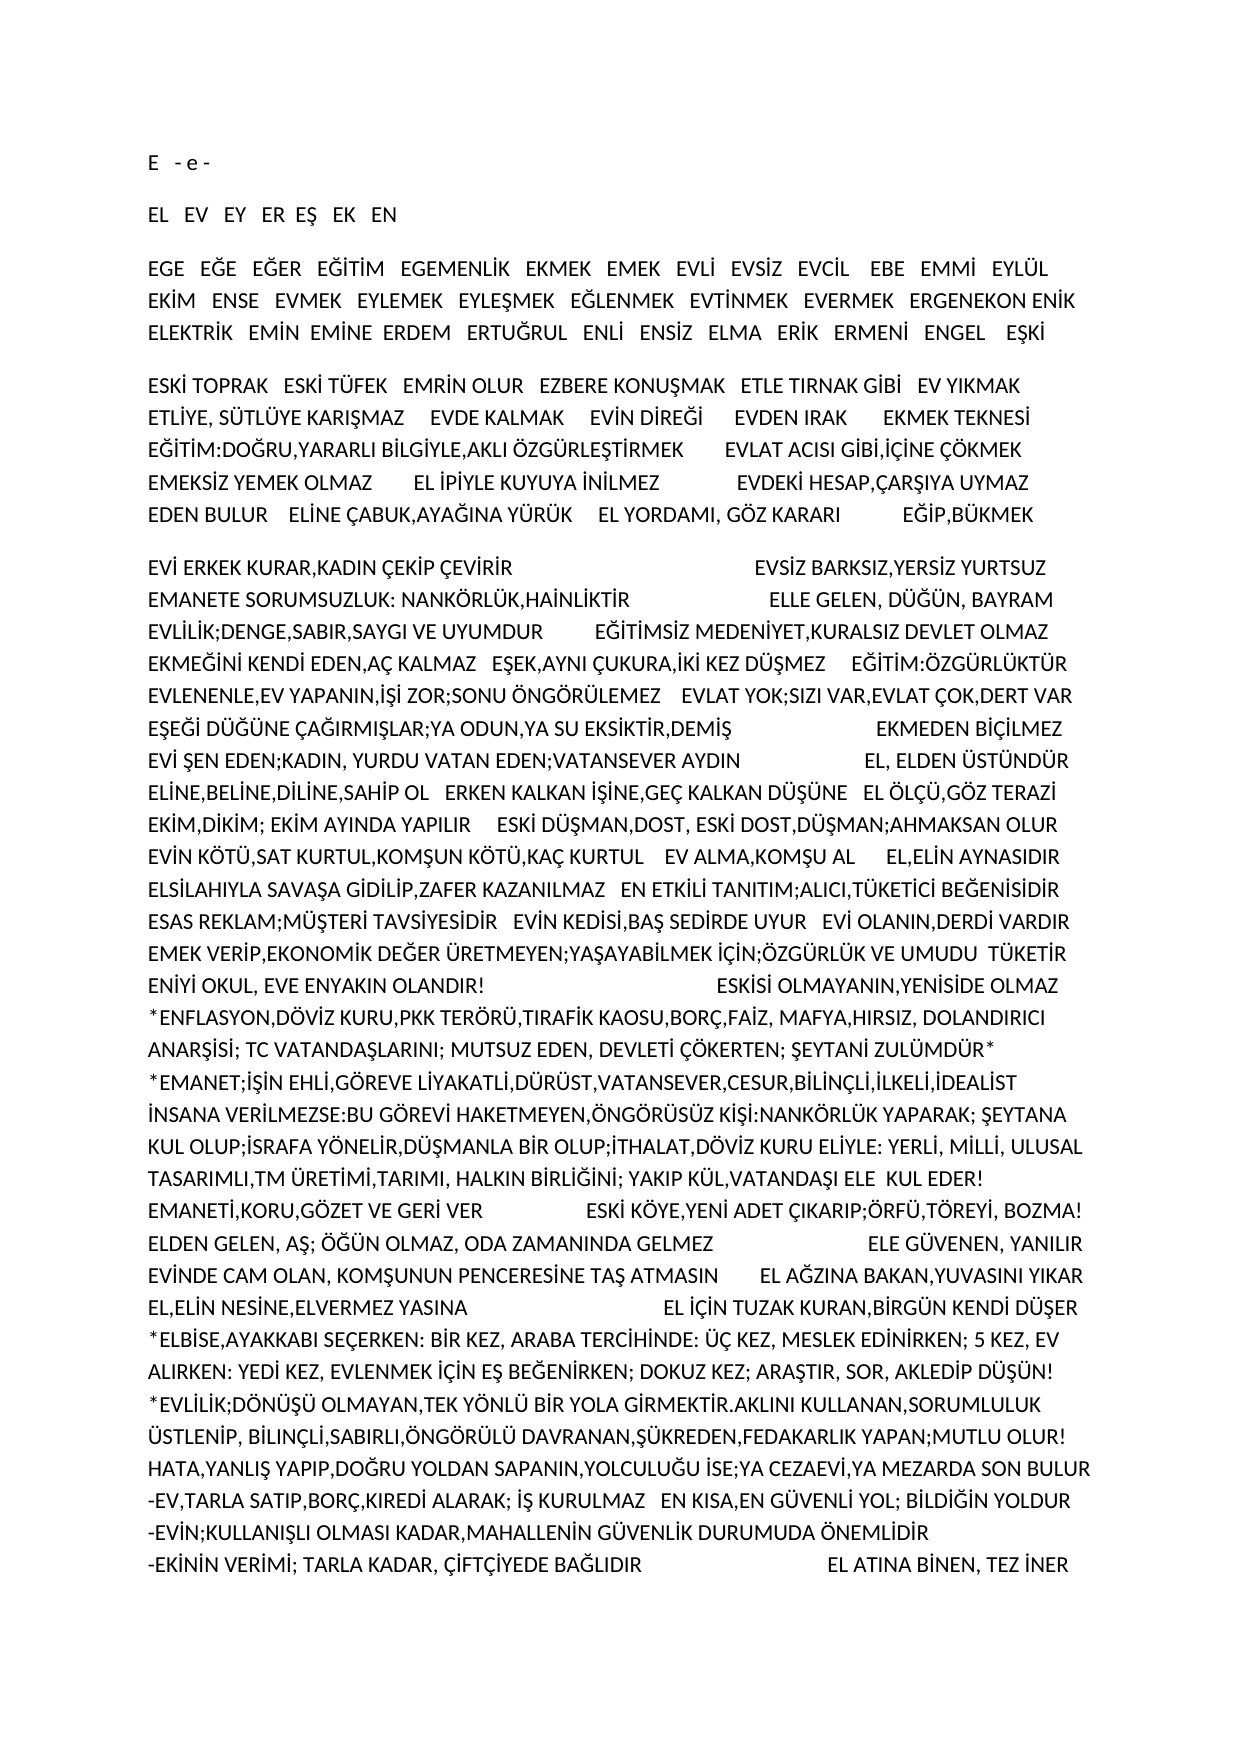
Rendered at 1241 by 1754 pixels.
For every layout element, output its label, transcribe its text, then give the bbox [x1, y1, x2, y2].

text E - e - [148, 148, 1093, 176]
text EL EV EY ER EŞ EK EN [148, 201, 1093, 229]
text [148, 553, 1093, 1579]
text ESKİ TOPRAK ESKİ TÜFEK EMRİN OLUR EZBERE KONUŞMAK ETLE TIRNAK GİBİ EV YIKMAK ETLİYE, SÜTLÜYE KARIŞMAZ EVDE KALMAK EVİN DİREĞİ EVDEN IRAK EKMEK TEKNESİ EĞİTİM:DOĞRU,YARARLI BİLGİYLE,AKLI ÖZGÜRLEŞTİRMEK EVLAT ACISI GİBİ,İÇİNE ÇÖKMEK EMEKSİZ YEMEK OLMAZ EL İPİYLE KUYUYA İNİLMEZ EVDEKİ HESAP,ÇARŞIYA UYMAZ EDEN BULUR ELİNE ÇABUK,AYAĞINA YÜRÜK EL YORDAMI, GÖZ KARARI EĞİP,BÜKMEK [148, 371, 1093, 528]
text EGE EĞE EĞER EĞİTİM EGEMENLİK EKMEK EMEK EVLİ EVSİZ EVCİL EBE EMMİ EYLÜL EKİM ENSE EVMEK EYLEMEK EYLEŞMEK EĞLENMEK EVTİNMEK EVERMEK ERGENEKON ENİK ELEKTRİK EMİN EMİNE ERDEM ERTUĞRUL ENLİ ENSİZ ELMA ERİK ERMENİ ENGEL EŞKİ [148, 254, 1093, 346]
